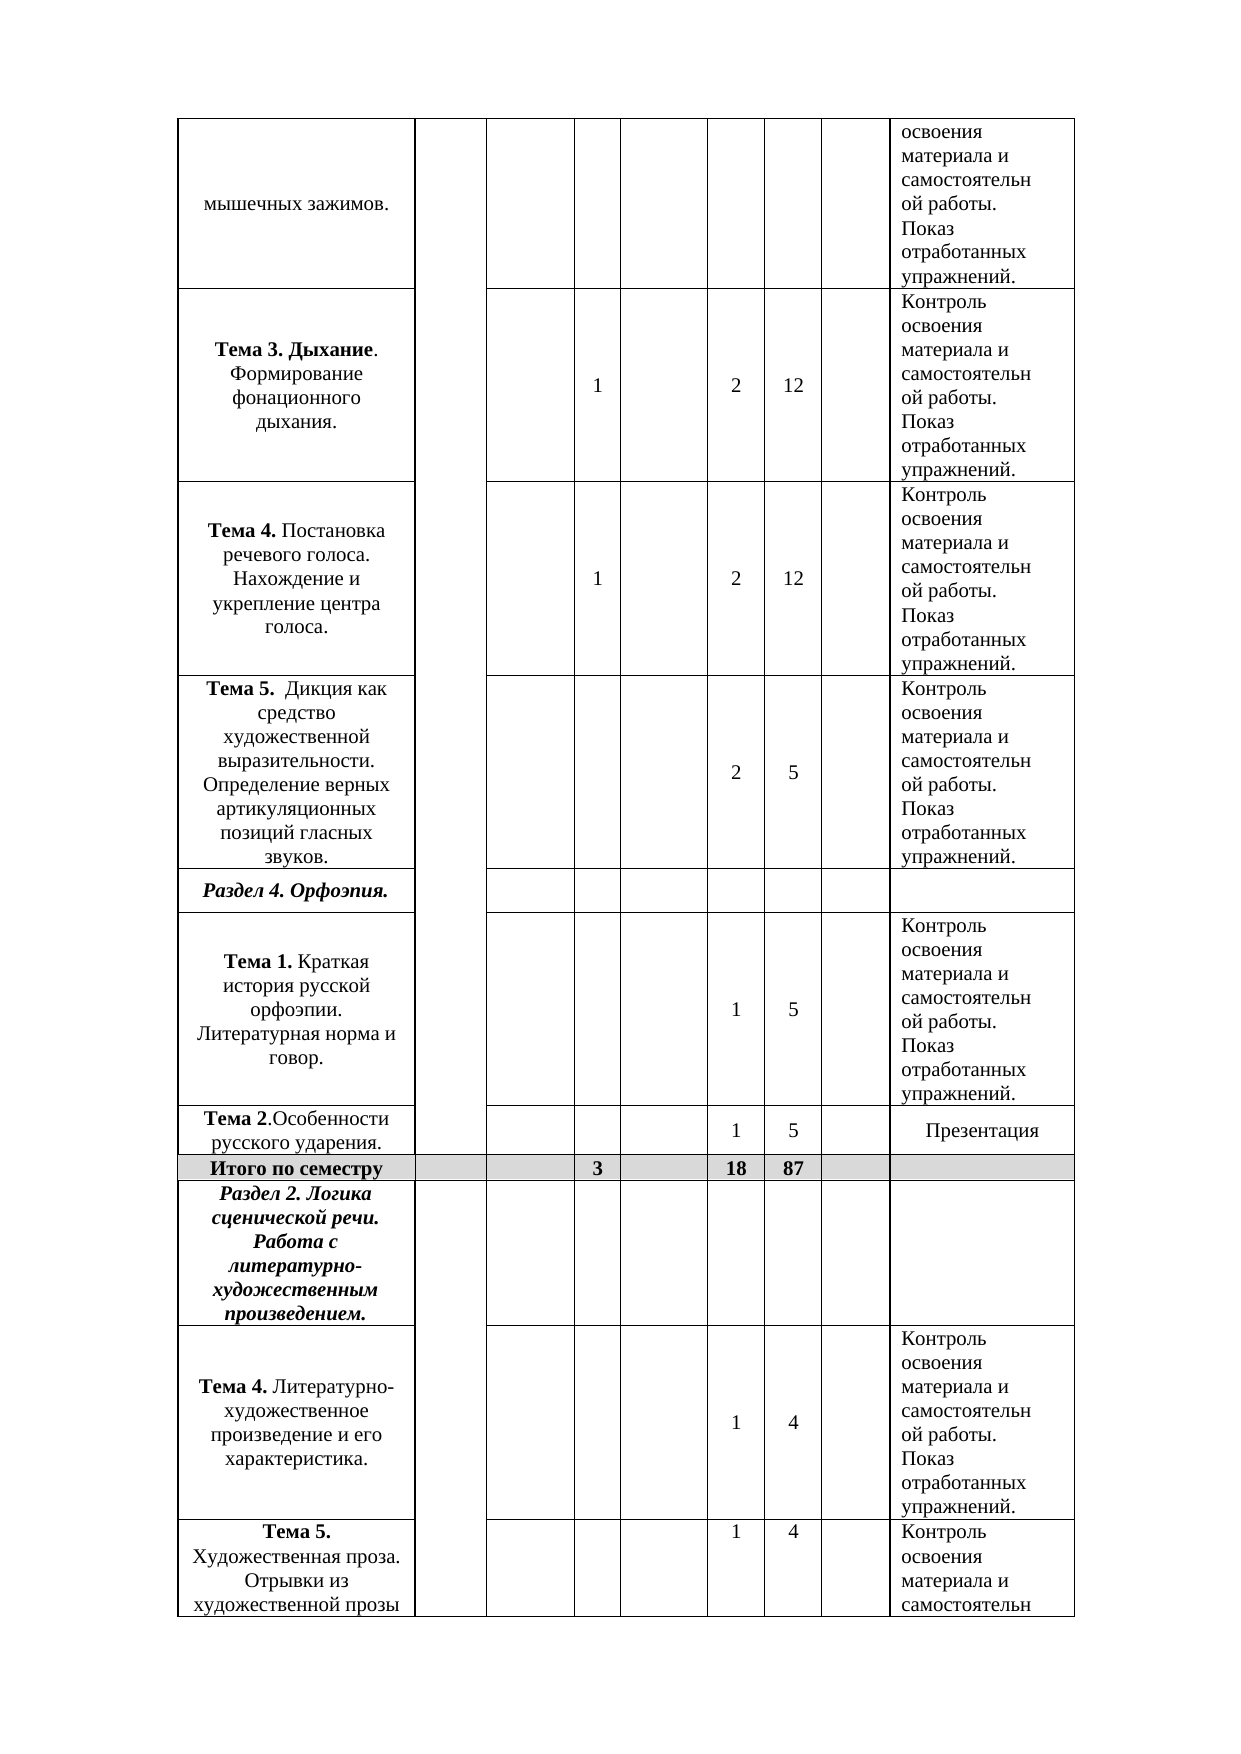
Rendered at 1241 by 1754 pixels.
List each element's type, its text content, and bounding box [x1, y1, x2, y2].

table_cell 1 [708, 1326, 764, 1518]
table_cell 1 [575, 119, 620, 288]
table_cell Итого по семестру [178, 1155, 415, 1179]
table_cell 12 [765, 482, 821, 675]
table_cell [487, 1326, 574, 1518]
table_cell [575, 1181, 620, 1325]
table_cell [822, 913, 889, 1105]
table_cell [487, 289, 574, 481]
table_cell 1 [708, 1520, 764, 1616]
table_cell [1063, 289, 1074, 481]
table_cell [575, 1106, 620, 1154]
table_cell Тема 4. Литературно-художественное произведение и его характеристика. [179, 1326, 414, 1518]
table_cell [575, 869, 620, 912]
table_cell Тема 5. Дикция как средство художественной выразительности. Определение верных артикуляционных позиций гласных звуков. [179, 676, 414, 868]
table_cell Тема 4. Постановка речевого голоса. Нахождение и укрепление центра голоса. [179, 482, 414, 675]
table_cell [487, 1106, 574, 1154]
table_cell 2 [708, 482, 764, 675]
table_cell Раздел 2. Логика сценической речи. Работа с литературно-художественным произведением. [179, 1181, 414, 1325]
table_cell [487, 869, 574, 912]
table_cell 5 [765, 1106, 821, 1154]
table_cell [891, 289, 901, 481]
table_cell 5 [765, 913, 821, 1105]
table_cell [822, 482, 889, 675]
table_cell Тема 1. Краткая история русской орфоэпии. Литературная норма и говор. [179, 913, 414, 1105]
table_cell 2 [708, 676, 764, 868]
table_cell [487, 676, 574, 868]
table_cell [822, 1155, 889, 1179]
table_cell 3 [575, 1155, 620, 1179]
table_cell [765, 869, 821, 912]
table_cell 4 [765, 1520, 821, 1616]
table_cell [621, 482, 707, 675]
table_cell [179, 119, 414, 288]
table_cell 2 [708, 289, 764, 481]
table_cell [487, 913, 574, 1105]
table_cell 87 [765, 1155, 821, 1179]
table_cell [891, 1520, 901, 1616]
table_cell 18 [708, 1155, 764, 1179]
table_cell [621, 676, 707, 868]
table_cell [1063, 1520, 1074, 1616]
table_cell [621, 119, 707, 288]
table_cell Презентация [891, 1106, 1074, 1154]
table_cell [708, 1181, 764, 1325]
table_cell 1 [708, 1106, 764, 1154]
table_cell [179, 1520, 414, 1616]
table_cell [487, 482, 574, 675]
table_cell 4 [765, 1326, 821, 1518]
table_cell 1 [575, 289, 620, 481]
table_cell [621, 1155, 707, 1179]
table_cell [575, 1520, 620, 1616]
table_cell [575, 676, 620, 868]
table_cell [822, 1181, 889, 1325]
table_cell Тема 2.Особенности русского ударения. [179, 1106, 414, 1154]
table_cell Тема 3. Дыхание. Формирование фонационного дыхания. [179, 289, 414, 481]
table_cell 1 [575, 482, 620, 675]
table_cell II [416, 1181, 486, 1616]
table_cell [822, 1326, 889, 1518]
table_cell [621, 1326, 707, 1518]
table_cell [891, 1181, 1074, 1325]
table_cell [765, 1181, 821, 1325]
table_cell [621, 1520, 707, 1616]
table_cell [621, 913, 707, 1105]
table_cell [487, 1520, 574, 1616]
table_cell [822, 869, 889, 912]
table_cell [1063, 119, 1074, 288]
table_cell [822, 289, 889, 481]
table_cell [708, 869, 764, 912]
table_cell [822, 1520, 889, 1616]
table_cell [621, 1181, 707, 1325]
table_cell [621, 869, 707, 912]
table_cell [487, 119, 574, 288]
table_cell [416, 1155, 486, 1179]
table_cell [621, 289, 707, 481]
table_cell 12 [765, 289, 821, 481]
table_cell [575, 913, 620, 1105]
table_cell Раздел 4. Орфоэпия. [179, 869, 414, 912]
table_cell [487, 1181, 574, 1325]
table_cell 13 [765, 119, 821, 288]
table_cell 5 [765, 676, 821, 868]
table_cell [891, 869, 1074, 912]
table_cell [822, 1106, 889, 1154]
table_cell 2 [708, 119, 764, 288]
table_cell [891, 1155, 1074, 1179]
table_cell [822, 676, 889, 868]
table_cell 1 [708, 913, 764, 1105]
table_cell [621, 1106, 707, 1154]
table_cell [575, 1326, 620, 1518]
table_cell [822, 119, 889, 288]
table_cell [487, 1155, 574, 1179]
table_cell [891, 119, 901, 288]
